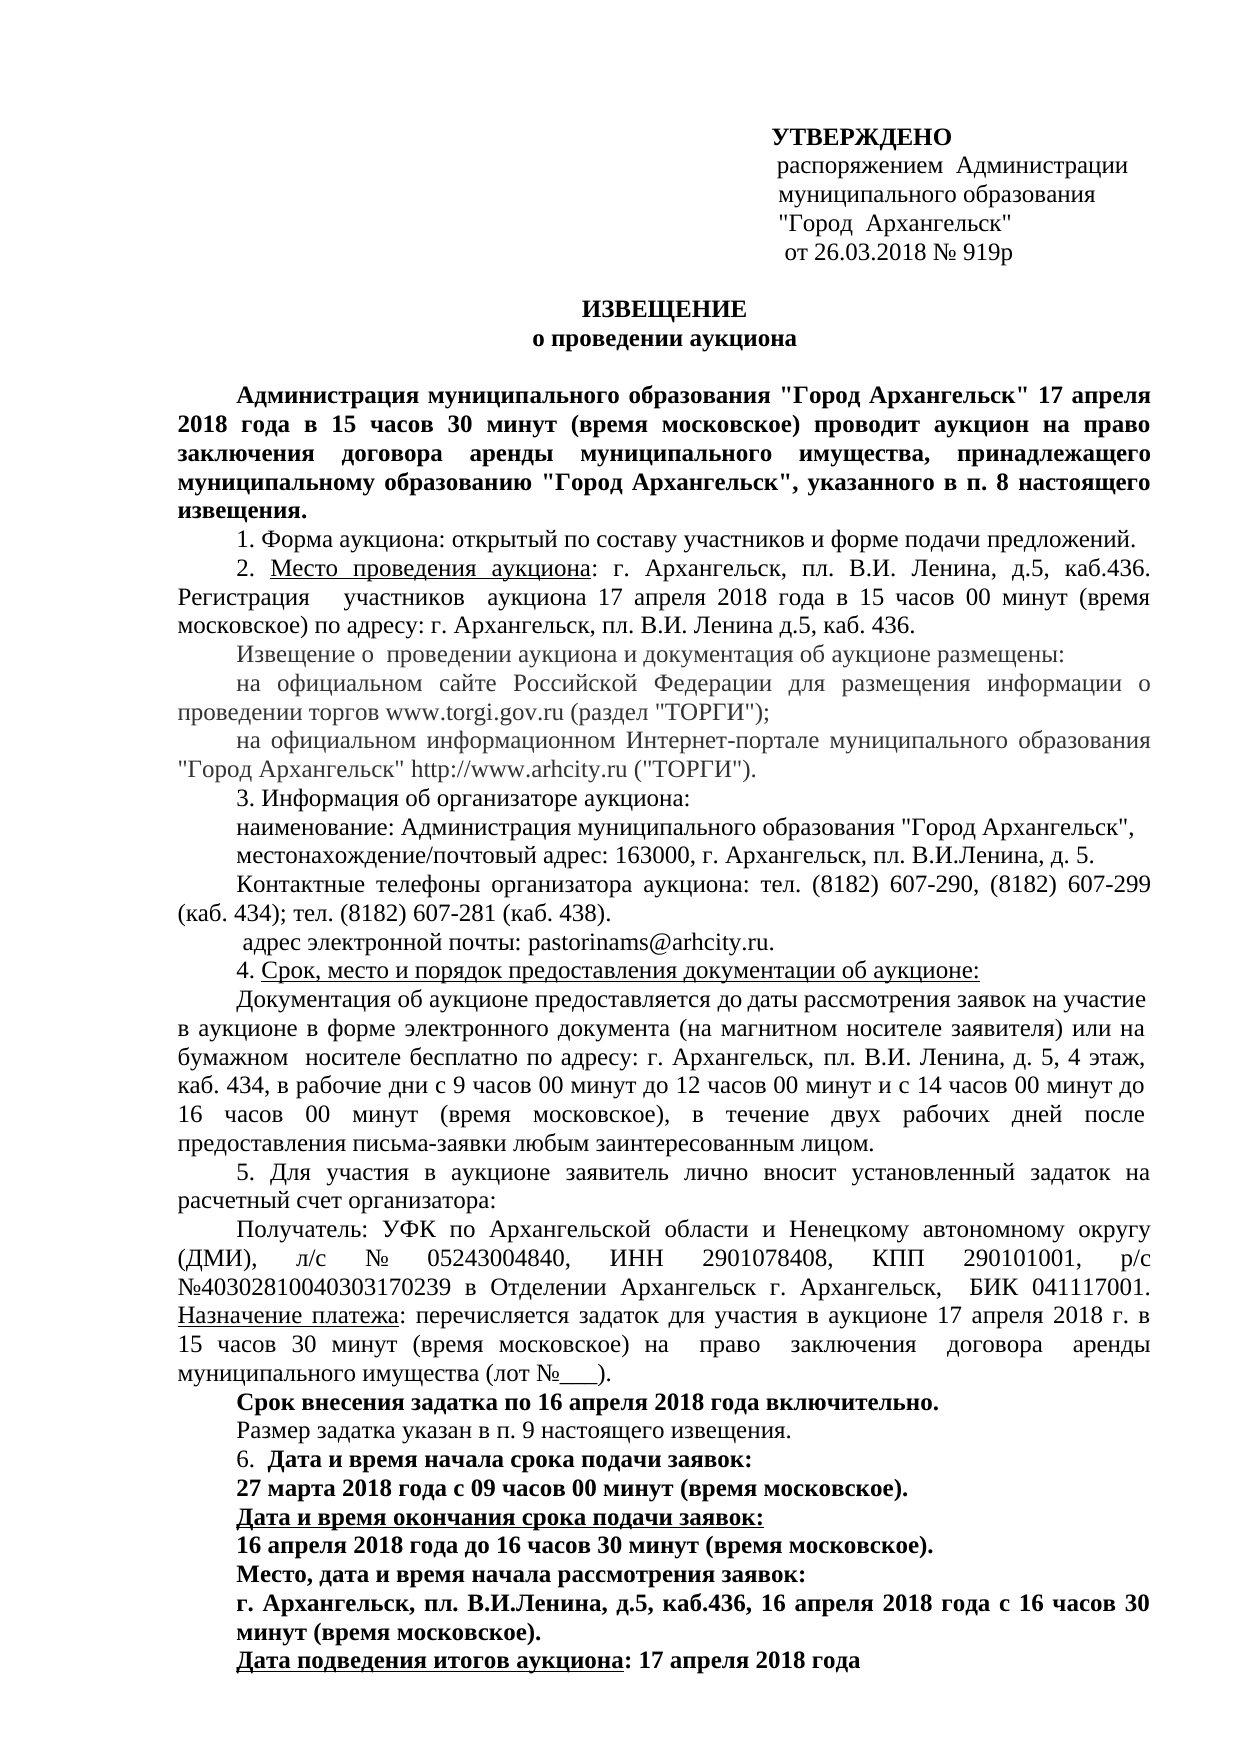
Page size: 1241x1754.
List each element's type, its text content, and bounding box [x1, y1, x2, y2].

text Документация об аукционе предоставляется до даты рассмотрения заявок на участие в аукционе в форме электронного документа (на магнитном носителе заявителя) или на бумажном носителе бесплатно по адресу: г. Архангельск, пл. В.И. Ленина, д. 5, 4 этаж, каб. 434, в рабочие дни с 9 часов 00 минут до 12 часов 00 минут и с 14 часов 00 минут до 16 часов 00 минут (время московское), в течение двух рабочих дней после предоставления письма-заявки любым заинтересованным лицом. [177, 984, 1146, 1157]
text 4. Срок, место и порядок предоставления документации об аукционе: [177, 956, 1152, 984]
text 1. Форма аукциона: открытый по составу участников и форме подачи предложений. [177, 524, 1152, 553]
subtitle ИЗВЕЩЕНИЕ [177, 294, 1152, 323]
text г. Архангельск, пл. В.И.Ленина, д.5, каб.436, 16 апреля 2018 года с 16 часов 30 минут (время московское). [236, 1588, 1152, 1646]
text наименование: Администрация муниципального образования "Город Архангельск", [177, 812, 1152, 841]
text Место, дата и время начала рассмотрения заявок: [177, 1559, 1152, 1588]
text 5. Для участия в аукционе заявитель лично вносит установленный задаток на расчетный счет организатора: [177, 1157, 1152, 1214]
text 3. Информация об организаторе аукциона: [177, 783, 1152, 812]
text 6. Дата и время начала срока подачи заявок: [177, 1444, 1152, 1473]
text Срок внесения задатка по 16 апреля 2018 года включительно. [177, 1387, 1152, 1416]
subtitle о проведении аукциона [177, 323, 1152, 352]
text УТВЕРЖДЕНО [177, 122, 1152, 151]
text адрес электронной почты: pastorinams@arhcity.ru. [177, 927, 1152, 956]
text муниципального образования [753, 179, 1152, 208]
text местонахождение/почтовый адрес: . Архангельск, пл. В.И.Ленина, д. 5. [177, 841, 1152, 869]
text Получатель: УФК по Архангельской области и Ненецкому автономному округу (ДМИ), л/с № 05243004840, ИНН 2901078408, КПП 290101001, р/с №40302810040303170239 в Отделении Архангельск г. Архангельск, БИК 041117001. Назначение платежа: перечисляется задаток для участия в аукционе 17 апреля 2018 г. в 15 часов 30 минут (время московское) на право заключения договора аренды муниципального имущества (лот №___). [177, 1214, 1152, 1387]
text 2. Место проведения аукциона: г. Архангельск, пл. В.И. Ленина, д.5, каб.436. Регистрация участников аукциона 17 апреля 2018 года в 15 часов 00 минут (время московское) по адресу: г. Архангельск, пл. В.И. Ленина д.5, каб. 436. [177, 553, 1152, 639]
text Извещение о проведении аукциона и документация об аукционе размещены: [177, 639, 1152, 668]
text Администрация муниципального образования "Город Архангельск" 17 апреля 2018 года в 15 часов 30 минут (время московское) проводит аукцион на право заключения договора аренды муниципального имущества, принадлежащего муниципальному образованию "Город Архангельск", указанного в п. 8 настоящего извещения. [177, 381, 1152, 524]
text Размер задатка указан в п. 9 настоящего извещения. [177, 1416, 1152, 1444]
text Контактные телефоны организатора аукциона: тел. (8182) 607-290, (8182) 607-299 (каб. 434); тел. (8182) 607-281 (каб. 438). [177, 869, 1152, 927]
text 27 марта 2018 года с 09 часов 00 минут (время московское). [177, 1473, 1152, 1502]
text распоряжением Администрации [753, 151, 1152, 179]
text Дата и время окончания срока подачи заявок: [177, 1502, 1152, 1531]
text на официальном информационном Интернет-портале муниципального образования "Город Архангельск" http://www.arhcity.ru ("ТОРГИ"). [177, 726, 1152, 783]
text "Город Архангельск" __ от 26.03.2018 № 919р [753, 208, 1152, 266]
text Дата подведения итогов аукциона: 17 апреля 2018 года [177, 1646, 1152, 1674]
text 16 апреля 2018 года до 16 часов 30 минут (время московское). [177, 1531, 1152, 1559]
text на официальном сайте Российской Федерации для размещения информации о проведении торгов www.torgi.gov.ru (раздел "ТОРГИ"); [177, 668, 1152, 726]
